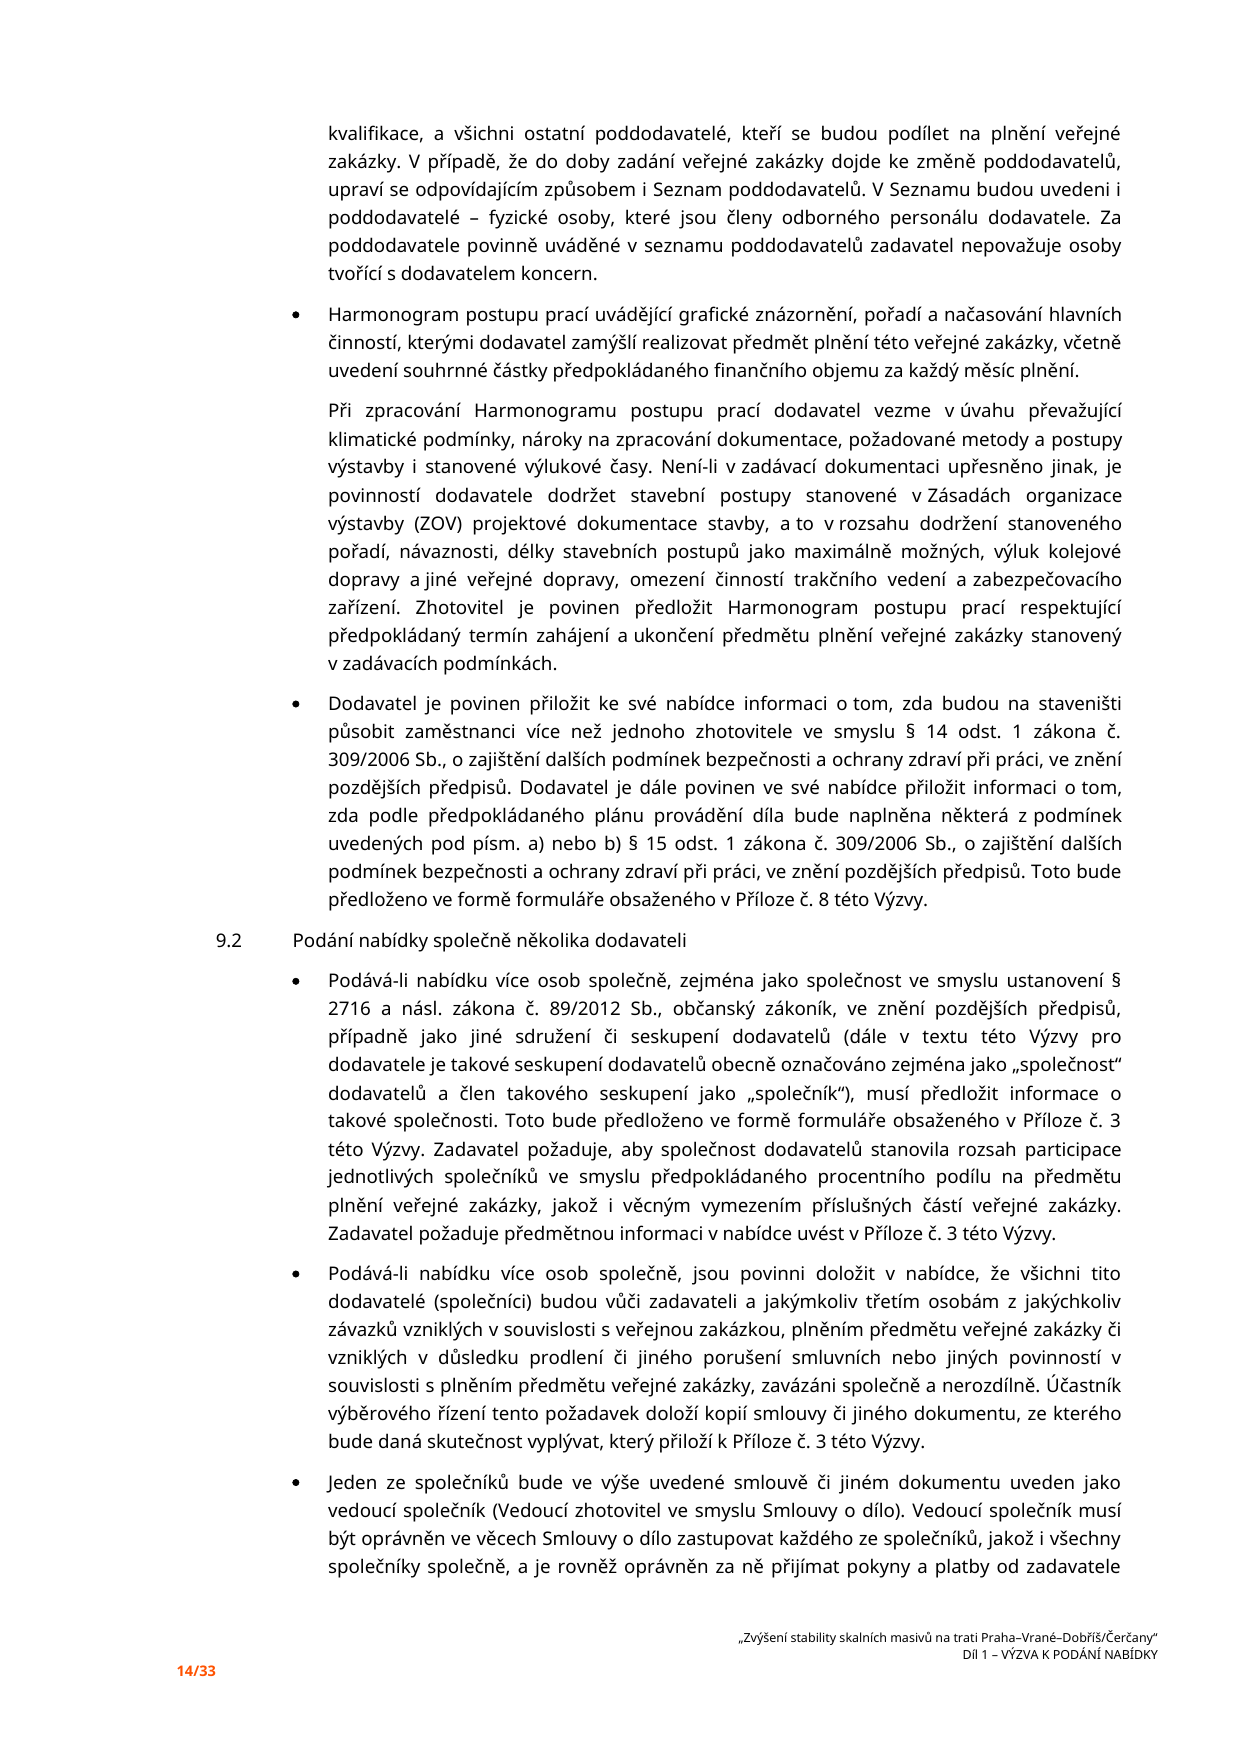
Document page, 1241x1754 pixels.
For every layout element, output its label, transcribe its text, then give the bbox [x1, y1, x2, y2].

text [292, 121, 1122, 286]
text Podává-li nabídku více osob společně, jsou povinni doložit v nabídce, že všichni tito dodavatelé (společníci) budou vůči zadavateli a jakýmkoliv třetím osobám z jakýchkoliv závazků vzniklých v souvislosti s veřejnou zakázkou, plněním předmětu veřejné zakázky či vzniklých v důsledku prodlení či jiného porušení smluvních nebo jiných povinností v souvislosti s plněním předmětu veřejné zakázky, zavázáni společně a nerozdílně. Účastník výběrového řízení tento požadavek doloží kopií smlouvy či jiného dokumentu, ze kterého bude daná skutečnost vyplývat, který přiloží k Příloze č. 3 této Výzvy. [292, 1260, 1122, 1454]
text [292, 1469, 1122, 1579]
text Podává-li nabídku více osob společně, zejména jako společnost ve smyslu ustanovení § 2716 a násl. zákona č. 89/2012 Sb., občanský zákoník, ve znění pozdějších předpisů, případně jako jiné sdružení či seskupení dodavatelů (dále v textu této Výzvy pro dodavatele je takové seskupení dodavatelů obecně označováno zejména jako „společnost“ dodavatelů a člen takového seskupení jako „společník“), musí předložit informace o takové společnosti. Toto bude předloženo ve formě formuláře obsaženého v Příloze č. 3 této Výzvy. Zadavatel požaduje, aby společnost dodavatelů stanovila rozsah participace jednotlivých společníků ve smyslu předpokládaného procentního podílu na předmětu plnění veřejné zakázky, jakož i věcným vymezením příslušných částí veřejné zakázky. Zadavatel požaduje předmětnou informaci v nabídce uvést v Příloze č. 3 této Výzvy. [292, 968, 1122, 1245]
text Harmonogram postupu prací uvádějící grafické znázornění, pořadí a načasování hlavních činností, kterými dodavatel zamýšlí realizovat předmět plnění této veřejné zakázky, včetně uvedení souhrnné částky předpokládaného finančního objemu za každý měsíc plnění. [292, 301, 1122, 383]
text Při zpracování Harmonogramu postupu prací dodavatel vezme v úvahu převažující klimatické podmínky, nároky na zpracování dokumentace, požadované metody a postupy výstavby i stanovené výlukové časy. Není-li v zadávací dokumentaci upřesněno jinak, je povinností dodavatele dodržet stavební postupy stanovené v Zásadách organizace výstavby (ZOV) projektové dokumentace stavby, a to v rozsahu dodržení stanoveného pořadí, návaznosti, délky stavebních postupů jako maximálně možných, výluk kolejové dopravy a jiné veřejné dopravy, omezení činností trakčního vedení a zabezpečovacího zařízení. Zhotovitel je povinen předložit Harmonogram postupu prací respektující předpokládaný termín zahájení a ukončení předmětu plnění veřejné zakázky stanovený v zadávacích podmínkách. [328, 398, 1122, 676]
text Podání nabídky společně několika dodavateli [216, 927, 1122, 953]
text Dodavatel je povinen přiložit ke své nabídce informaci o tom, zda budou na staveništi působit zaměstnanci více než jednoho zhotovitele ve smyslu § 14 odst. 1 zákona č. 309/2006 Sb., o zajištění dalších podmínek bezpečnosti a ochrany zdraví při práci, ve znění pozdějších předpisů. Dodavatel je dále povinen ve své nabídce přiložit informaci o tom, zda podle předpokládaného plánu provádění díla bude naplněna některá z podmínek uvedených pod písm. a) nebo b) § 15 odst. 1 zákona č. 309/2006 Sb., o zajištění dalších podmínek bezpečnosti a ochrany zdraví při práci, ve znění pozdějších předpisů. Toto bude předloženo ve formě formuláře obsaženého v Příloze č. 8 této Výzvy. [292, 691, 1122, 912]
